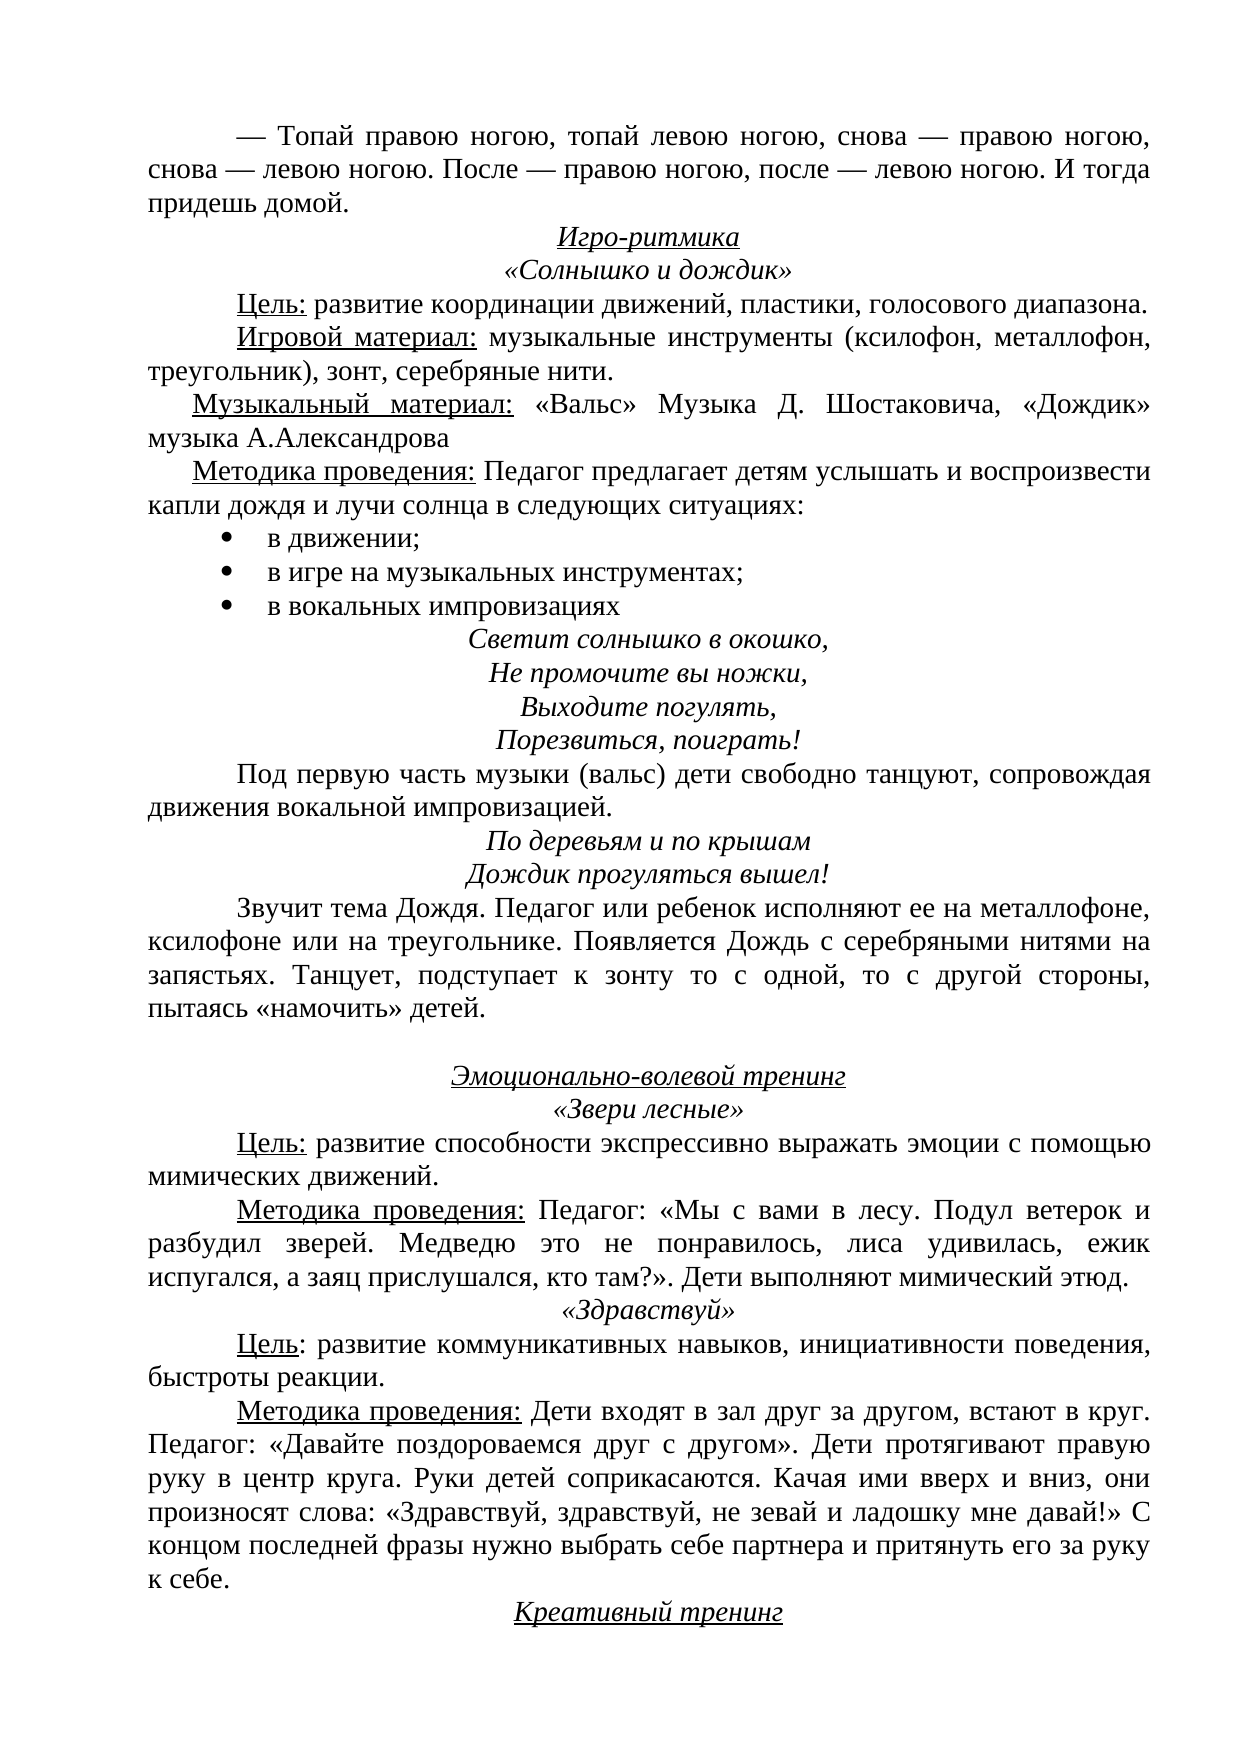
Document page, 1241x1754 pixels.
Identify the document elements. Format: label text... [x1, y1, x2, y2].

text Порезвиться, поиграть! [148, 722, 1152, 756]
text Не промочите вы ножки, [148, 655, 1152, 689]
text Игро-ритмика [148, 219, 1152, 252]
list в движении; [222, 521, 1152, 554]
text Звучит тема Дождя. Педагог или ребенок исполняют ее на металлофоне, ксилофоне или на треугольнике. Появляется Дождь с серебряными нитями на запястьях. Танцует, подступает к зонту то с одной, то с другой стороны, пытаясь «намочить» детей. [148, 890, 1152, 1024]
text Методика проведения: Дети входят в зал друг за другом, встают в круг. Педагог: «Давайте поздороваемся друг с другом». Дети протягивают правую руку в центр круга. Руки детей соприкасаются. Качая ими вверх и вниз, они произносят слова: «Здравствуй, здравствуй, не зевай и ладошку мне давай!» С концом последней фразы нужно выбрать себе партнера и притянуть его за руку к себе. [148, 1393, 1152, 1594]
text Светит солнышко в окошко, [148, 622, 1152, 655]
text Игровой материал: музыкальные инструменты (ксилофон, металлофон, треугольник), зонт, серебряные нити. [148, 319, 1152, 386]
text Дождик прогуляться вышел! [148, 856, 1152, 890]
text Выходите погулять, [148, 689, 1152, 722]
text «Звери лесные» [148, 1091, 1152, 1125]
text Цель: развитие коммуникативных навыков, инициативности поведения, быстроты реакции. [148, 1326, 1152, 1393]
text Методика проведения: Педагог предлагает детям услышать и воспроизвести капли дождя и лучи солнца в следующих ситуациях: [148, 453, 1152, 521]
list в вокальных импровизациях [222, 588, 1152, 622]
text Методика проведения: Педагог: «Мы с вами в лесу. Подул ветерок и разбудил зверей. Медведю это не понравилось, лиса удивилась, ежик испугался, а заяц прислушался, кто там?». Дети выполняют мимический этюд. [148, 1192, 1152, 1292]
text Музыкальный материал: «Вальс» Музыка Д. Шостаковича, «Дождик» музыка А.Александрова [148, 386, 1152, 453]
text По деревьям и по крышам [148, 823, 1152, 856]
text Цель: развитие координации движений, пластики, голосового диапазона. [148, 286, 1152, 319]
text Креативный тренинг [148, 1594, 1152, 1628]
text «Солнышко и дождик» [148, 252, 1152, 286]
text Цель: развитие способности экспрессивно выражать эмоции с помощью мимических движений. [148, 1125, 1152, 1192]
text «Здравствуй» [148, 1292, 1152, 1326]
text Эмоционально-волевой тренинг [148, 1058, 1152, 1091]
list в игре на музыкальных инструментах; [222, 554, 1152, 588]
text — Топай правою ногою, топай левою ногою, снова — правою ногою, снова — левою ногою. После — правою ногою, после — левою ногою. И тогда придешь домой. [148, 118, 1152, 219]
text Под первую часть музыки (вальс) дети свободно танцуют, сопровождая движения вокальной импровизацией. [148, 756, 1152, 823]
